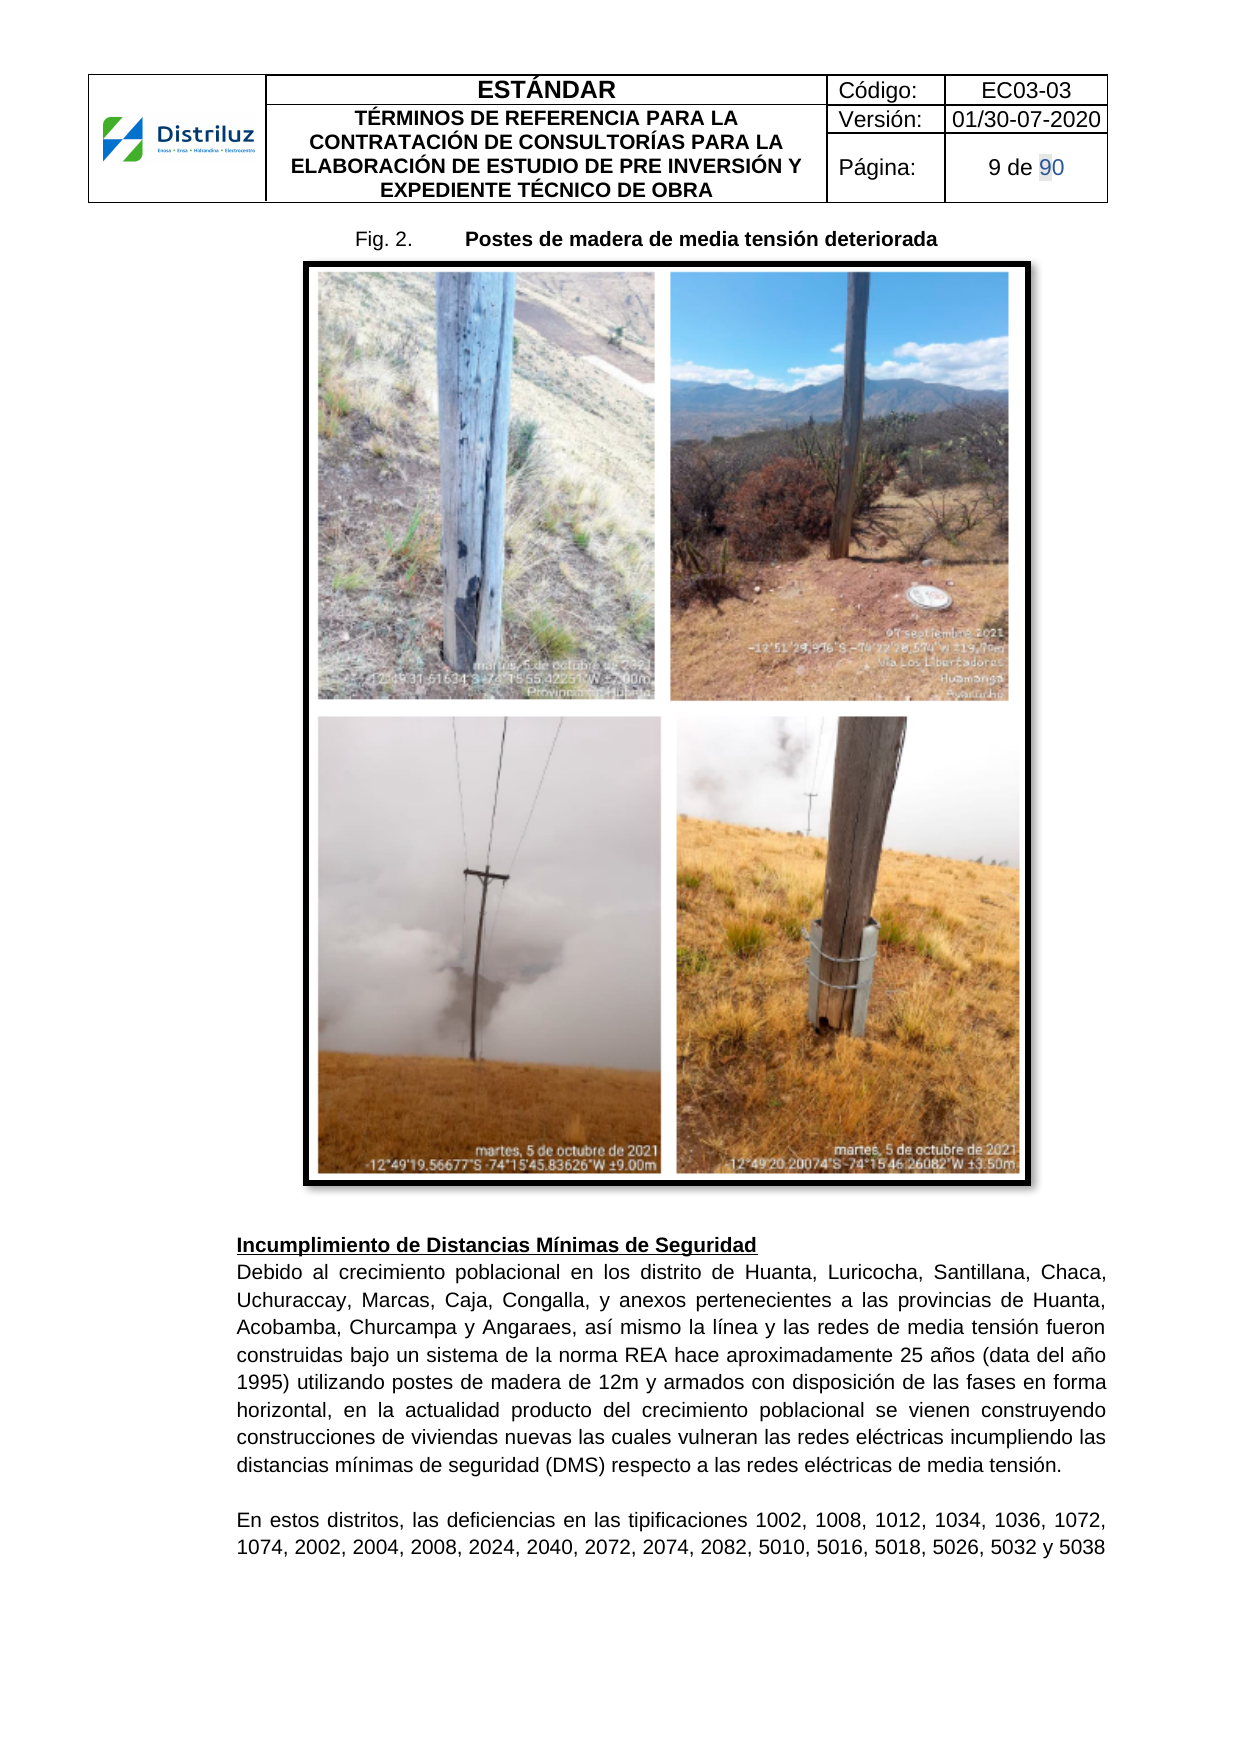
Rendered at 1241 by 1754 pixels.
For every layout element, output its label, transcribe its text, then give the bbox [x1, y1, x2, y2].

text Incumplimiento de Distancias Mínimas de Seguridad [236, 1233, 1107, 1257]
list Postes de madera de media tensión deteriorada [185, 227, 1107, 251]
picture [100, 113, 257, 164]
text Debido al crecimiento poblacional en los distrito de Huanta, Luricocha, Santillana, Chaca, Uchuraccay, Marcas, Caja, Congalla, y anexos pertenecientes a las provincias de Huanta, Acobamba, Churcampa y Angaraes, así mismo la línea y las redes de media tensión fueron construidas bajo un sistema de la norma REA hace aproximadamente 25 años (data del año 1995) utilizando postes de madera de 12m y armados con disposición de las fases en forma horizontal, en la actualidad producto del crecimiento poblacional se vienen construyendo construcciones de viviendas nuevas las cuales vulneran las redes eléctricas incumpliendo las distancias mínimas de seguridad (DMS) respecto a las redes eléctricas de media tensión. [236, 1260, 1107, 1477]
